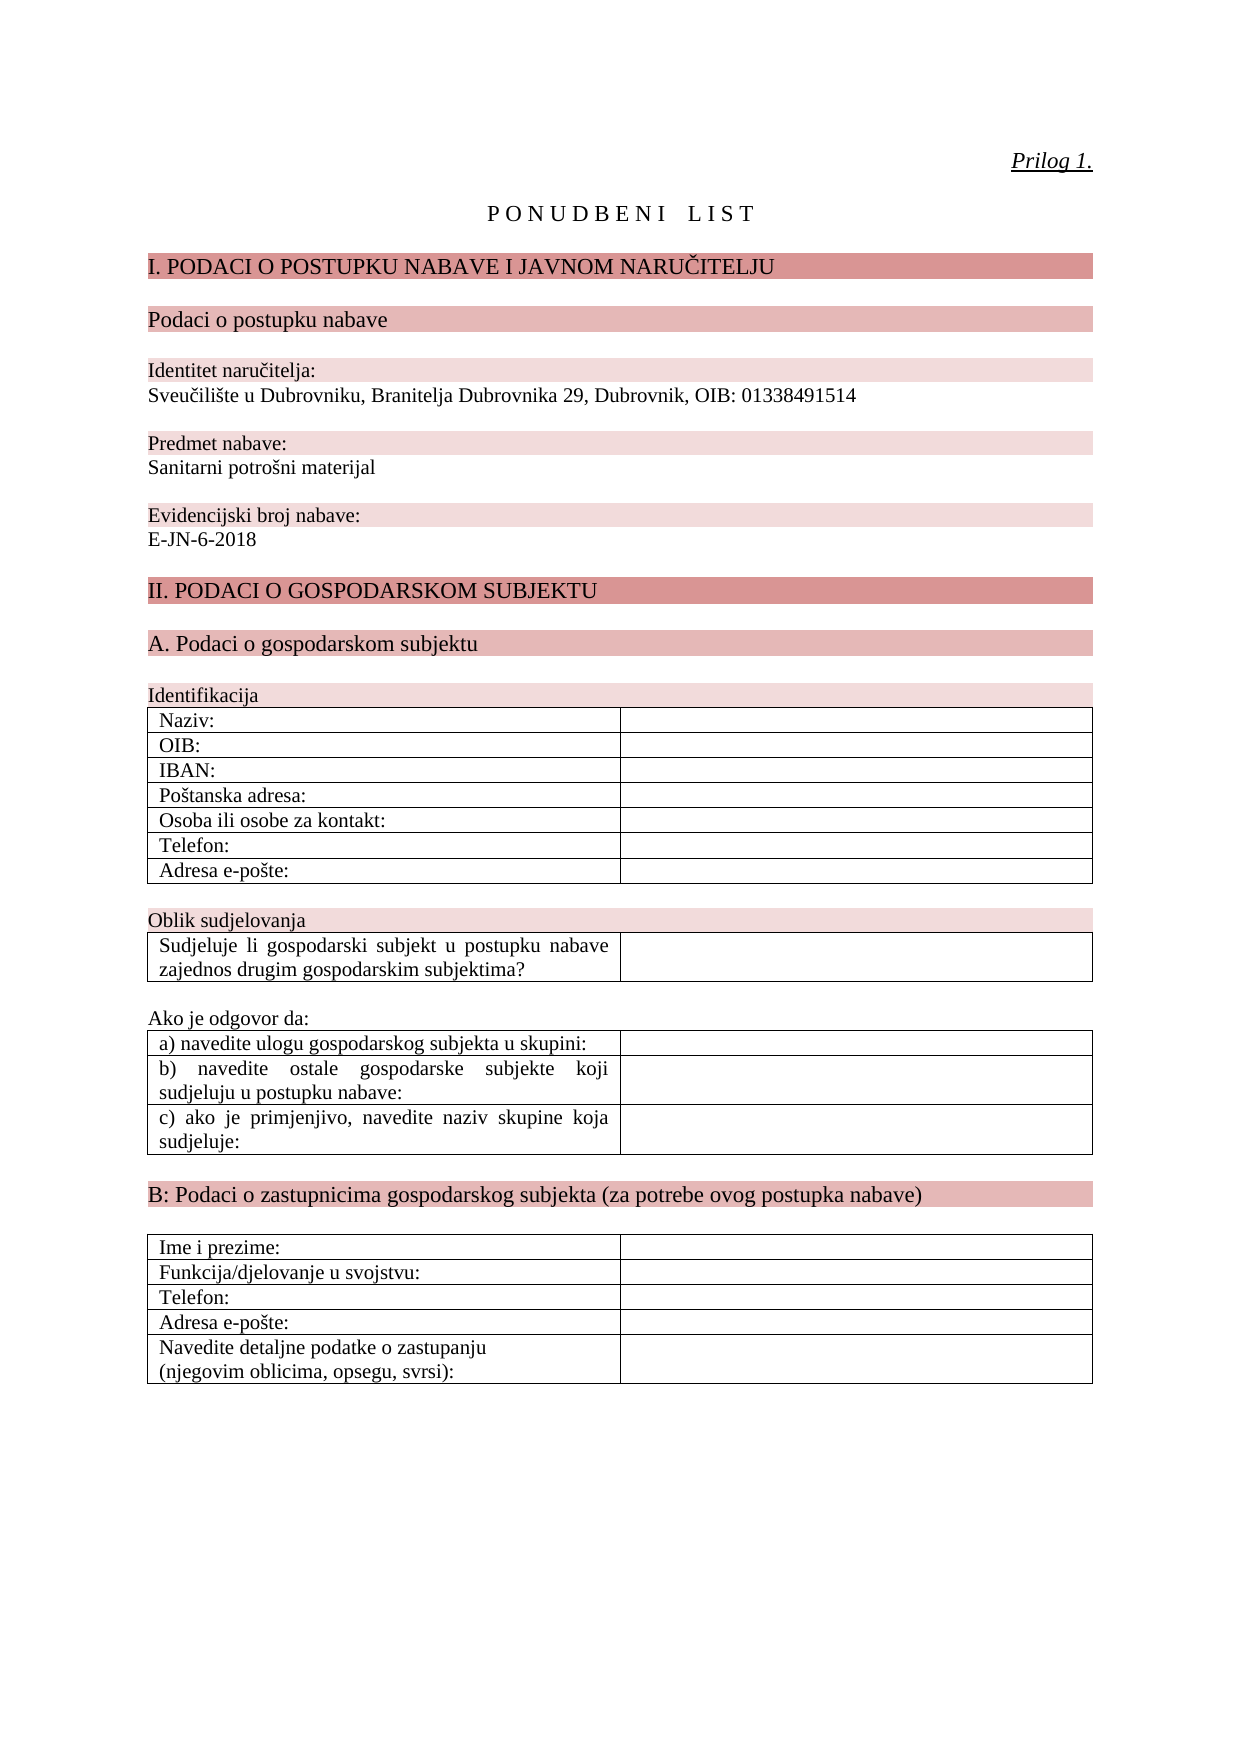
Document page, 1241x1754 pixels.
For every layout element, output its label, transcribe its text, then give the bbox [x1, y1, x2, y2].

text Prilog 1. [148, 148, 1093, 174]
table_header a) navedite ulogu gospodarskog subjekta u skupini: [148, 1031, 620, 1055]
table_header [621, 1031, 1092, 1055]
table_cell Adresa e-pošte: [148, 1310, 620, 1334]
text Sveučilište u Dubrovniku, Branitelja Dubrovnika 29, Dubrovnik, OIB: 01338491514 [148, 382, 1093, 407]
text Evidencijski broj nabave: [148, 503, 1093, 527]
text Sanitarni potrošni materijal [148, 455, 1093, 479]
table_header Sudjeluje li gospodarski subjekt u postupku nabave zajednos drugim gospodarskim subjektima? [148, 933, 620, 981]
table_cell Telefon: [148, 1285, 620, 1309]
table_cell [621, 1285, 1092, 1309]
text Identifikacija [148, 683, 1093, 707]
table_cell [621, 783, 1092, 807]
table_cell b) navedite ostale gospodarske subjekte koji sudjeluju u postupku nabave: [148, 1056, 620, 1104]
table_cell [621, 808, 1092, 832]
table_cell Osoba ili osobe za kontakt: [148, 808, 620, 832]
table_cell c) ako je primjenjivo, navedite naziv skupine koja sudjeluje: [148, 1105, 620, 1153]
table_header [621, 1235, 1092, 1259]
text Podaci o postupku nabave [148, 306, 1093, 332]
table_header [621, 708, 1092, 732]
table_header [621, 933, 1092, 981]
table_cell [621, 758, 1092, 782]
table_cell Telefon: [148, 833, 620, 857]
text A. Podaci o gospodarskom subjektu [148, 630, 1093, 656]
text E-JN-6-2018 [148, 527, 1093, 551]
table_cell [621, 1260, 1092, 1284]
table_cell [621, 1056, 1092, 1104]
table_cell [621, 1310, 1092, 1334]
text Oblik sudjelovanja [148, 908, 1093, 932]
text Predmet nabave: [148, 431, 1093, 455]
text Identitet naručitelja: [148, 358, 1093, 382]
table_cell OIB: [148, 733, 620, 757]
table_cell Adresa e-pošte: [148, 859, 620, 882]
table_header Ime i prezime: [148, 1235, 620, 1259]
table_header Naziv: [148, 708, 620, 732]
text I. PODACI O POSTUPKU NABAVE I JAVNOM NARUČITELJU [148, 253, 1093, 279]
text II. PODACI O GOSPODARSKOM SUBJEKTU [148, 577, 1093, 604]
table_cell IBAN: [148, 758, 620, 782]
text P O N U D B E N I L I S T [148, 200, 1093, 227]
table_cell Navedite detaljne podatke o zastupanju (njegovim oblicima, opsegu, svrsi): [148, 1335, 620, 1383]
table_cell [621, 1335, 1092, 1383]
text Ako je odgovor da: [148, 1006, 1093, 1030]
table_cell [621, 733, 1092, 757]
table_cell [621, 859, 1092, 882]
table_cell [621, 833, 1092, 857]
table_cell Funkcija/djelovanje u svojstvu: [148, 1260, 620, 1284]
text B: Podaci o zastupnicima gospodarskog subjekta (za potrebe ovog postupka nabave) [148, 1181, 1093, 1207]
table_cell [621, 1105, 1092, 1153]
table_cell Poštanska adresa: [148, 783, 620, 807]
